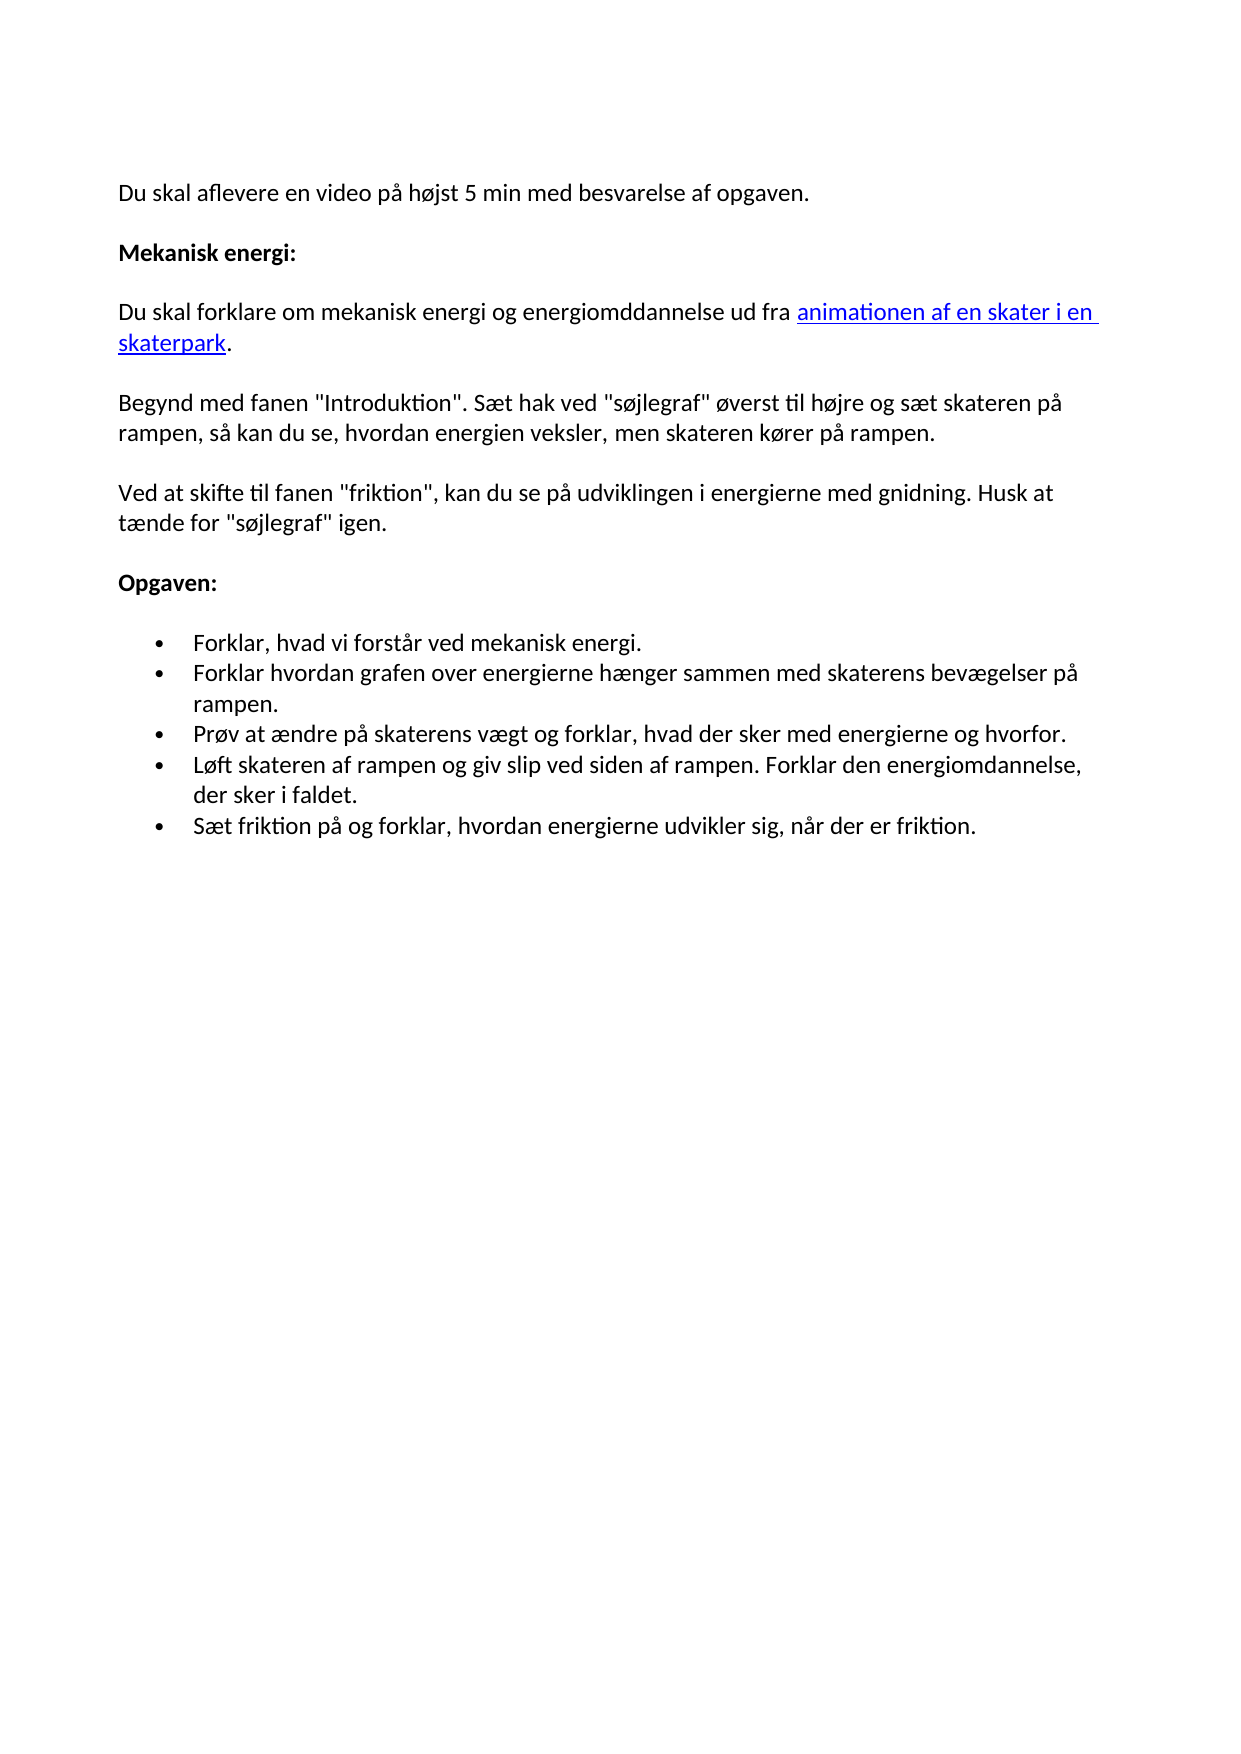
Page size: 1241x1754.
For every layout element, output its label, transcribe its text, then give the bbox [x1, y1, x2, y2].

text Ved at skifte til fanen "friktion", kan du se på udviklingen i energierne med gnidning. Husk at tænde for "søjlegraf" igen. [118, 477, 1122, 538]
list Løft skateren af rampen og giv slip ved siden af rampen. Forklar den energiomdannelse, der sker i faldet. [156, 749, 1122, 810]
list Sæt friktion på og forklar, hvordan energierne udvikler sig, når der er friktion. [156, 810, 1122, 841]
text Du skal aflevere en video på højst 5 min med besvarelse af opgaven. [118, 177, 1122, 208]
list Forklar hvordan grafen over energierne hænger sammen med skaterens bevægelser på rampen. [156, 657, 1122, 718]
text Du skal forklare om mekanisk energi og energiomddannelse ud fra animationen af en skater i en skaterpark. [118, 297, 1122, 358]
text Begynd med fanen "Introduktion". Sæt hak ved "søjlegraf" øverst til højre og sæt skateren på rampen, så kan du se, hvordan energien veksler, men skateren kører på rampen. [118, 387, 1122, 448]
list Prøv at ændre på skaterens vægt og forklar, hvad der sker med energierne og hvorfor. [156, 718, 1122, 749]
text Mekanisk energi: [118, 237, 1122, 267]
text Opgaven: [118, 567, 1122, 598]
list Forklar, hvad vi forstår ved mekanisk energi. [156, 627, 1122, 657]
